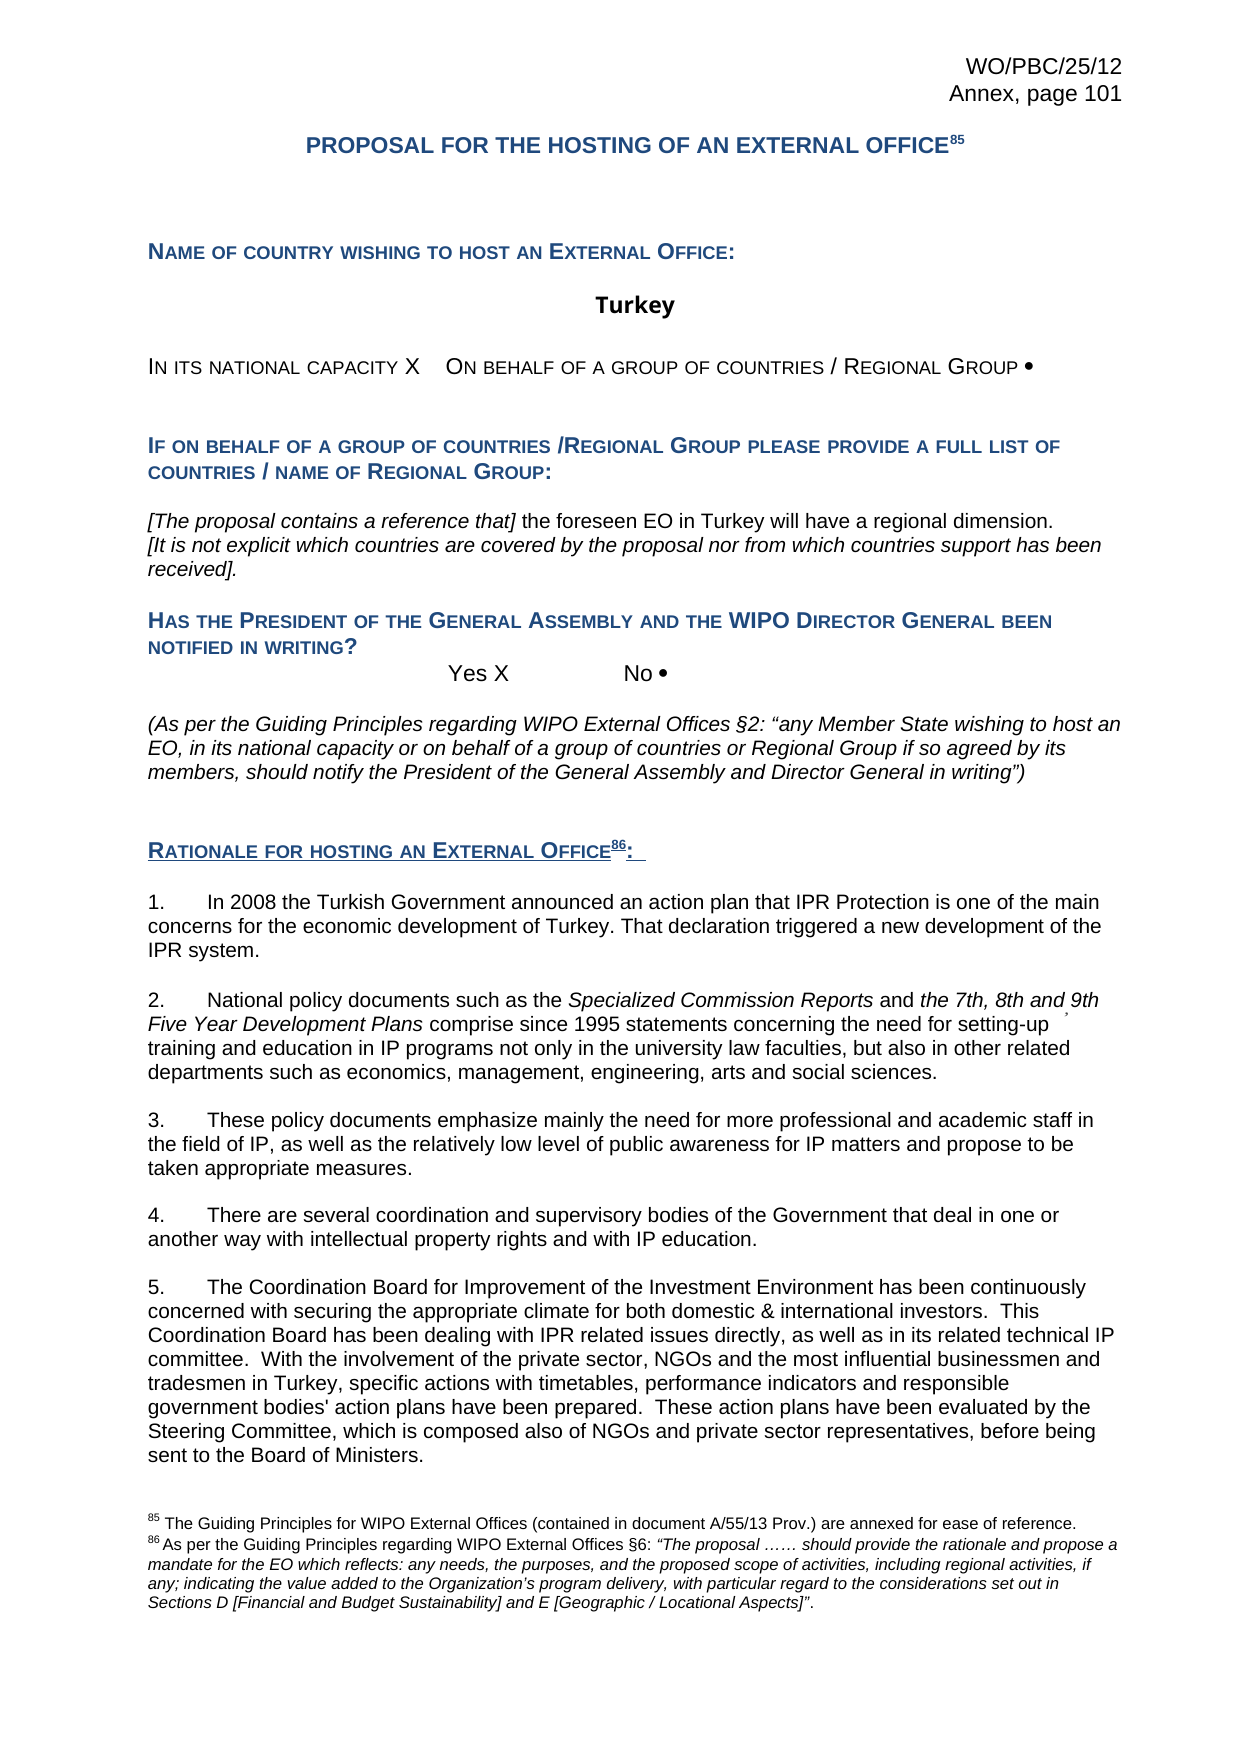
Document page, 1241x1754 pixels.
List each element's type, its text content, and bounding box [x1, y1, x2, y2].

list National policy documents such as the Specialized Commission Reports and the 7th, 8th and 9th Five Year Development Plans comprise since 1995 statements concerning the need for setting-up training and education in IP programs not only in the university law faculties, but also in other related departments such as economics, management, engineering, arts and social sciences. [148, 985, 1122, 1083]
text PROPOSAL FOR THE HOSTING OF AN EXTERNAL OFFICE [148, 132, 1122, 158]
text [It is not explicit which countries are covered by the proposal nor from which countries support has been received]. [148, 532, 1122, 580]
text [The proposal contains a reference that] the foreseen EO in Turkey will have a regional dimension. [148, 508, 1122, 532]
text Has the President of the General Assembly and the WIPO Director General been notified in writing? [148, 607, 1122, 659]
list The Coordination Board for Improvement of the Investment Environment has been continuously concerned with securing the appropriate climate for both domestic & international investors. This Coordination Board has been dealing with IPR related issues directly, as well as in its related technical IP committee. With the involvement of the private sector, NGOs and the most influential businessmen and tradesmen in Turkey, specific actions with timetables, performance indicators and responsible government bodies' action plans have been prepared. These action plans have been evaluated by the Steering Committee, which is composed also of NGOs and private sector representatives, before being sent to the Board of Ministers. [148, 1275, 1122, 1467]
text Yes X No [148, 659, 1122, 686]
text Rationale for hosting an External Office: [148, 837, 1122, 863]
subtitle Turkey [148, 289, 1122, 320]
text (As per the Guiding Principles regarding WIPO External Offices §2: “any Member State wishing to host an EO, in its national capacity or on behalf of a group of countries or Regional Group if so agreed by its members, should notify the President of the General Assembly and Director General in writing”) [148, 712, 1122, 784]
list These policy documents emphasize mainly the need for more professional and academic staff in the field of IP, as well as the relatively low level of public awareness for IP matters and propose to be taken appropriate measures. [148, 1107, 1122, 1179]
text Name of country wishing to host an External Office: [148, 238, 1122, 264]
list In 2008 the Turkish Government announced an action plan that IPR Protection is one of the main concerns for the economic development of Turkey. That declaration triggered a new development of the IPR system. [148, 889, 1122, 961]
text If on behalf of a group of countries /Regional Group please provide a full list of countries / name of Regional Group: [148, 432, 1122, 484]
text In its national capacity X On behalf of a group of countries / Regional Group [148, 353, 1122, 379]
list There are several coordination and supervisory bodies of the Government that deal in one or another way with intellectual property rights and with IP education. [148, 1203, 1122, 1251]
